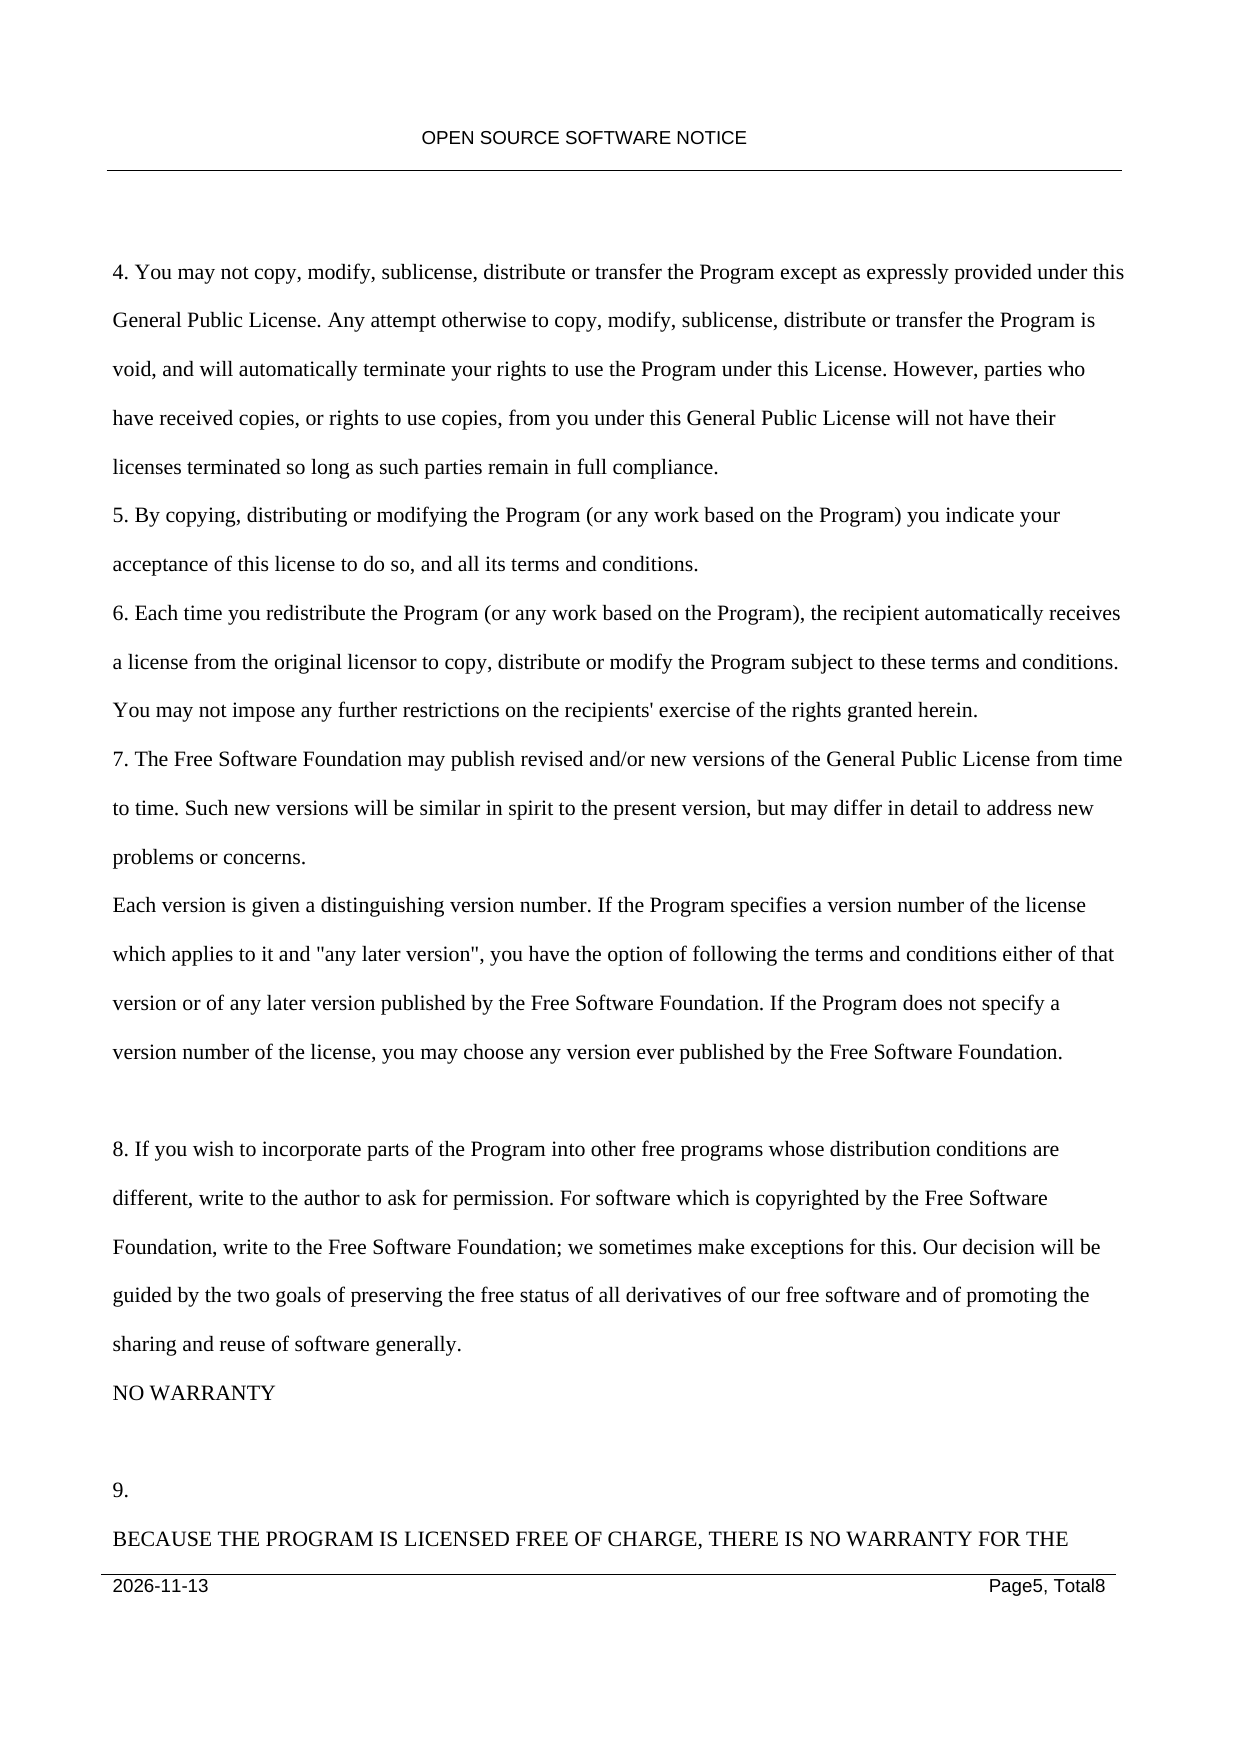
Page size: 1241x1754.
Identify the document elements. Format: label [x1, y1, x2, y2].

text [112, 206, 1128, 1555]
